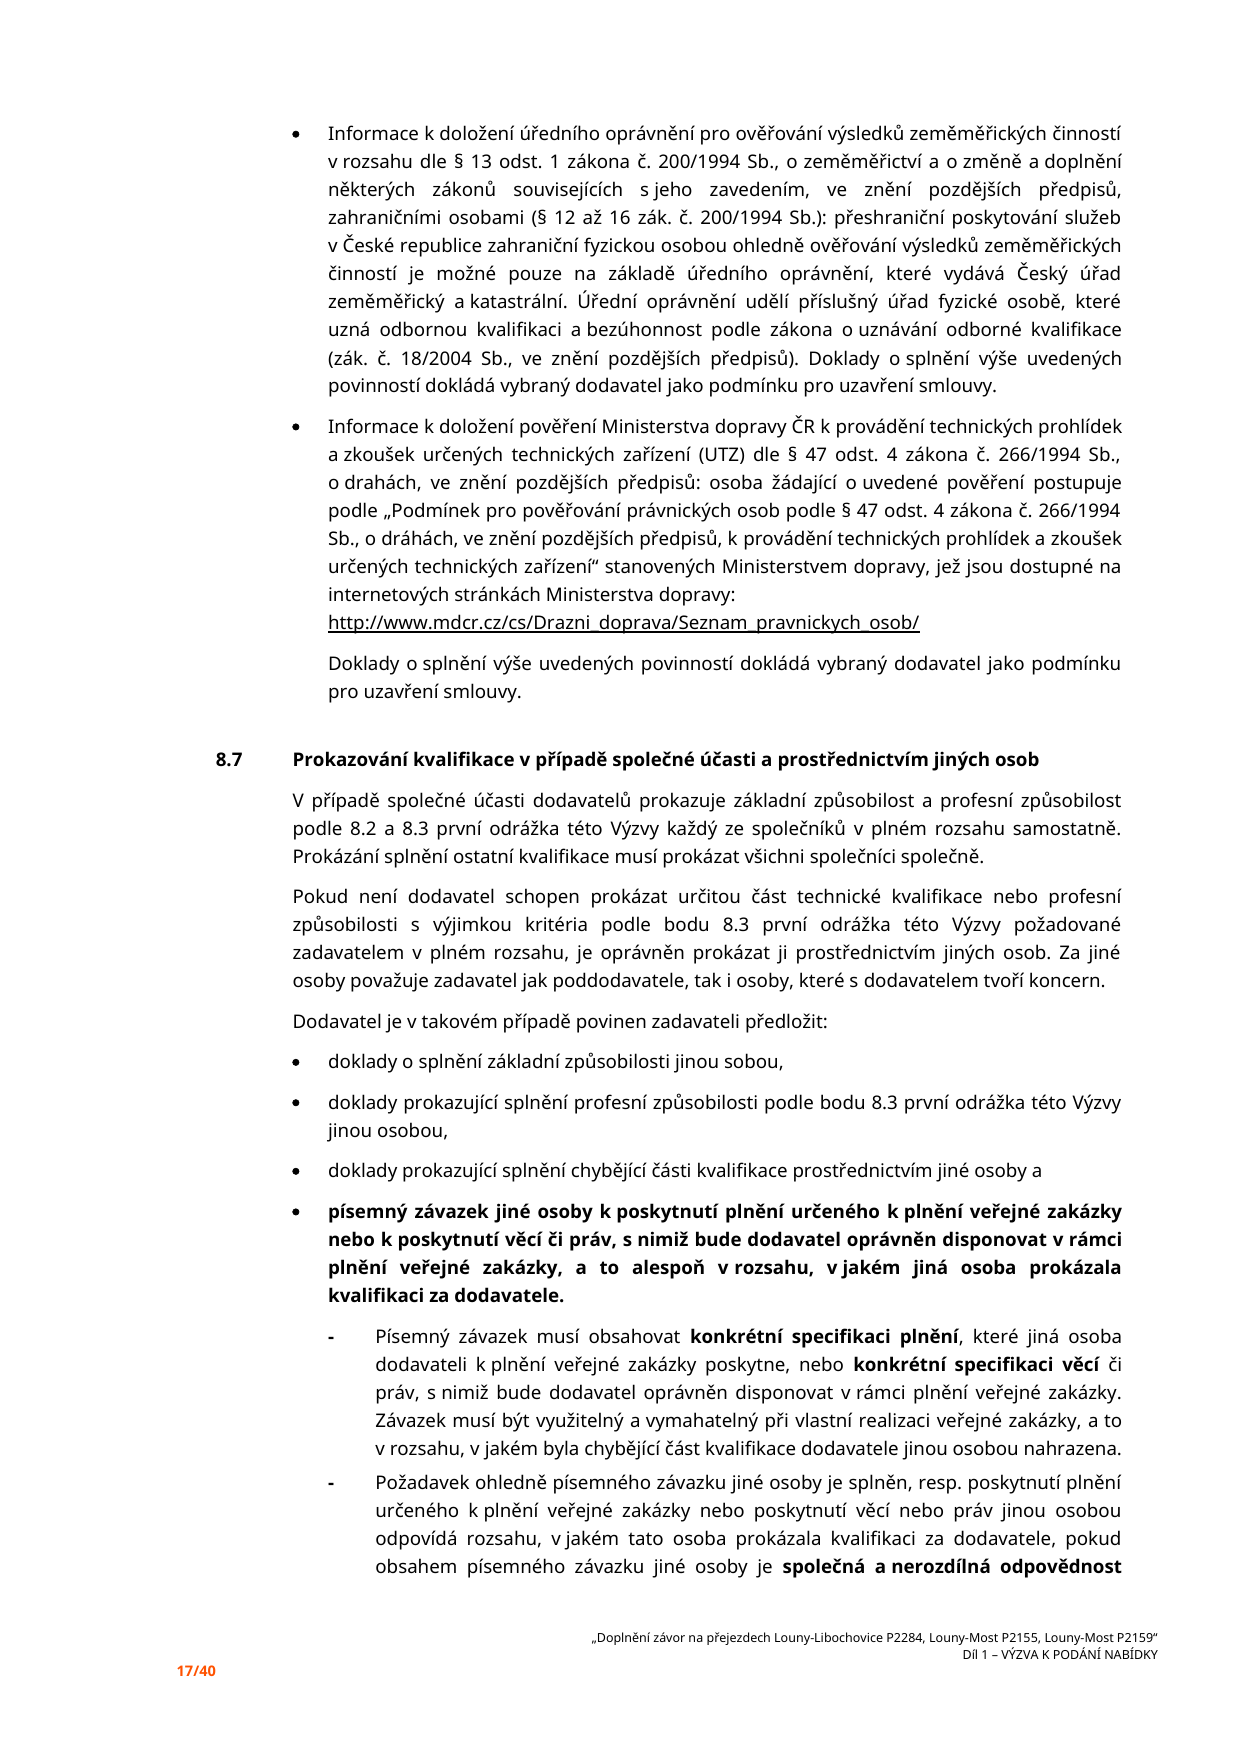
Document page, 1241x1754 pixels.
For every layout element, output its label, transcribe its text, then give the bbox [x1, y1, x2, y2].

text Pokud není dodavatel schopen prokázat určitou část technické kvalifikace nebo profesní způsobilosti s výjimkou kritéria podle bodu 8.3 první odrážka této Výzvy požadované zadavatelem v plném rozsahu, je oprávněn prokázat ji prostřednictvím jiných osob. Za jiné osoby považuje zadavatel jak poddodavatele, tak i osoby, které s dodavatelem tvoří koncern. [292, 884, 1122, 993]
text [328, 1469, 1122, 1579]
text Prokazování kvalifikace v případě společné účasti a prostřednictvím jiných osob [216, 747, 1122, 772]
text Písemný závazek musí obsahovat konkrétní specifikaci plnění, které jiná osoba dodavateli k plnění veřejné zakázky poskytne, nebo konkrétní specifikaci věcí či práv, s nimiž bude dodavatel oprávněn disponovat v rámci plnění veřejné zakázky. Závazek musí být využitelný a vymahatelný při vlastní realizaci veřejné zakázky, a to v rozsahu, v jakém byla chybějící část kvalifikace dodavatele jinou osobou nahrazena. [328, 1323, 1122, 1461]
text písemný závazek jiné osoby k poskytnutí plnění určeného k plnění veřejné zakázky nebo k poskytnutí věcí či práv, s nimiž bude dodavatel oprávněn disponovat v rámci plnění veřejné zakázky, a to alespoň v rozsahu, v jakém jiná osoba prokázala kvalifikaci za dodavatele. [292, 1198, 1122, 1308]
text Informace k doložení úředního oprávnění pro ověřování výsledků zeměměřických činností v rozsahu dle § 13 odst. 1 zákona č. 200/1994 Sb., o zeměměřictví a o změně a doplnění některých zákonů souvisejících s jeho zavedením, ve znění pozdějších předpisů, zahraničními osobami (§ 12 až 16 zák. č. 200/1994 Sb.): přeshraniční poskytování služeb v České republice zahraniční fyzickou osobou ohledně ověřování výsledků zeměměřických činností je možné pouze na základě úředního oprávnění, které vydává Český úřad zeměměřický a katastrální. Úřední oprávnění udělí příslušný úřad fyzické osobě, které uzná odbornou kvalifikaci a bezúhonnost podle zákona o uznávání odborné kvalifikace (zák. č. 18/2004 Sb., ve znění pozdějších předpisů). Doklady o splnění výše uvedených povinností dokládá vybraný dodavatel jako podmínku pro uzavření smlouvy. [292, 121, 1122, 398]
text doklady prokazující splnění profesní způsobilosti podle bodu 8.3 první odrážka této Výzvy jinou osobou, [292, 1089, 1122, 1143]
text Doklady o splnění výše uvedených povinností dokládá vybraný dodavatel jako podmínku pro uzavření smlouvy. [328, 650, 1122, 703]
text V případě společné účasti dodavatelů prokazuje základní způsobilost a profesní způsobilost podle 8.2 a 8.3 první odrážka této Výzvy každý ze společníků v plném rozsahu samostatně. Prokázání splnění ostatní kvalifikace musí prokázat všichni společníci společně. [292, 787, 1122, 869]
text doklady prokazující splnění chybějící části kvalifikace prostřednictvím jiné osoby a [292, 1158, 1122, 1183]
text Dodavatel je v takovém případě povinen zadavateli předložit: [292, 1008, 1122, 1034]
text Informace k doložení pověření Ministerstva dopravy ČR k provádění technických prohlídek a zkoušek určených technických zařízení (UTZ) dle § 47 odst. 4 zákona č. 266/1994 Sb., o drahách, ve znění pozdějších předpisů: osoba žádající o uvedené pověření postupuje podle „Podmínek pro pověřování právnických osob podle § 47 odst. 4 zákona č. 266/1994 Sb., o dráhách, ve znění pozdějších předpisů, k provádění technických prohlídek a zkoušek určených technických zařízení“ stanovených Ministerstvem dopravy, jež jsou dostupné na internetových stránkách Ministerstva dopravy: [292, 413, 1122, 607]
text doklady o splnění základní způsobilosti jinou sobou, [292, 1049, 1122, 1074]
text http://www.mdcr.cz/cs/Drazni_doprava/Seznam_pravnickych_osob/ [328, 609, 1122, 635]
